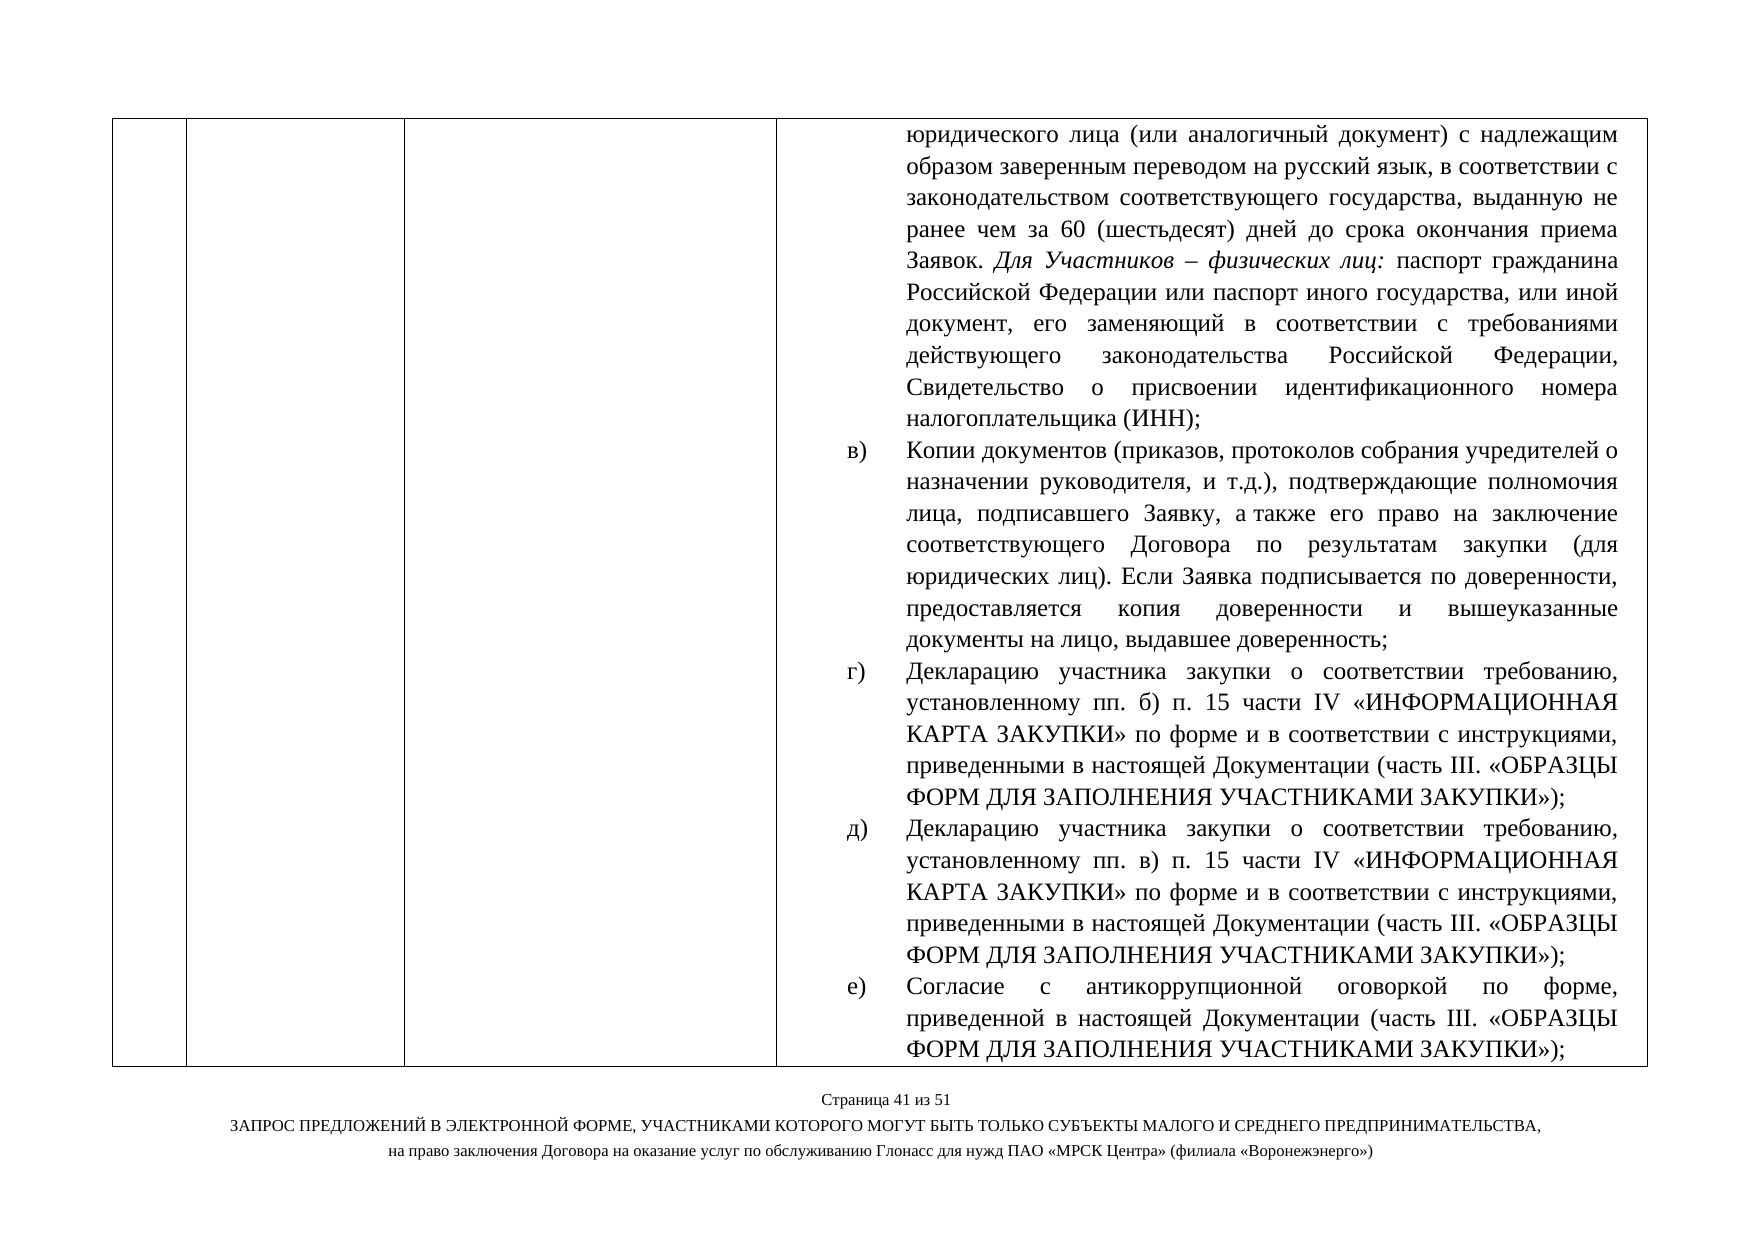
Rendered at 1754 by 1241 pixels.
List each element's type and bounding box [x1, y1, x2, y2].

table_cell [777, 119, 1647, 1066]
table_cell [187, 119, 404, 1066]
table_cell [405, 119, 776, 1066]
table_cell [113, 119, 186, 1066]
